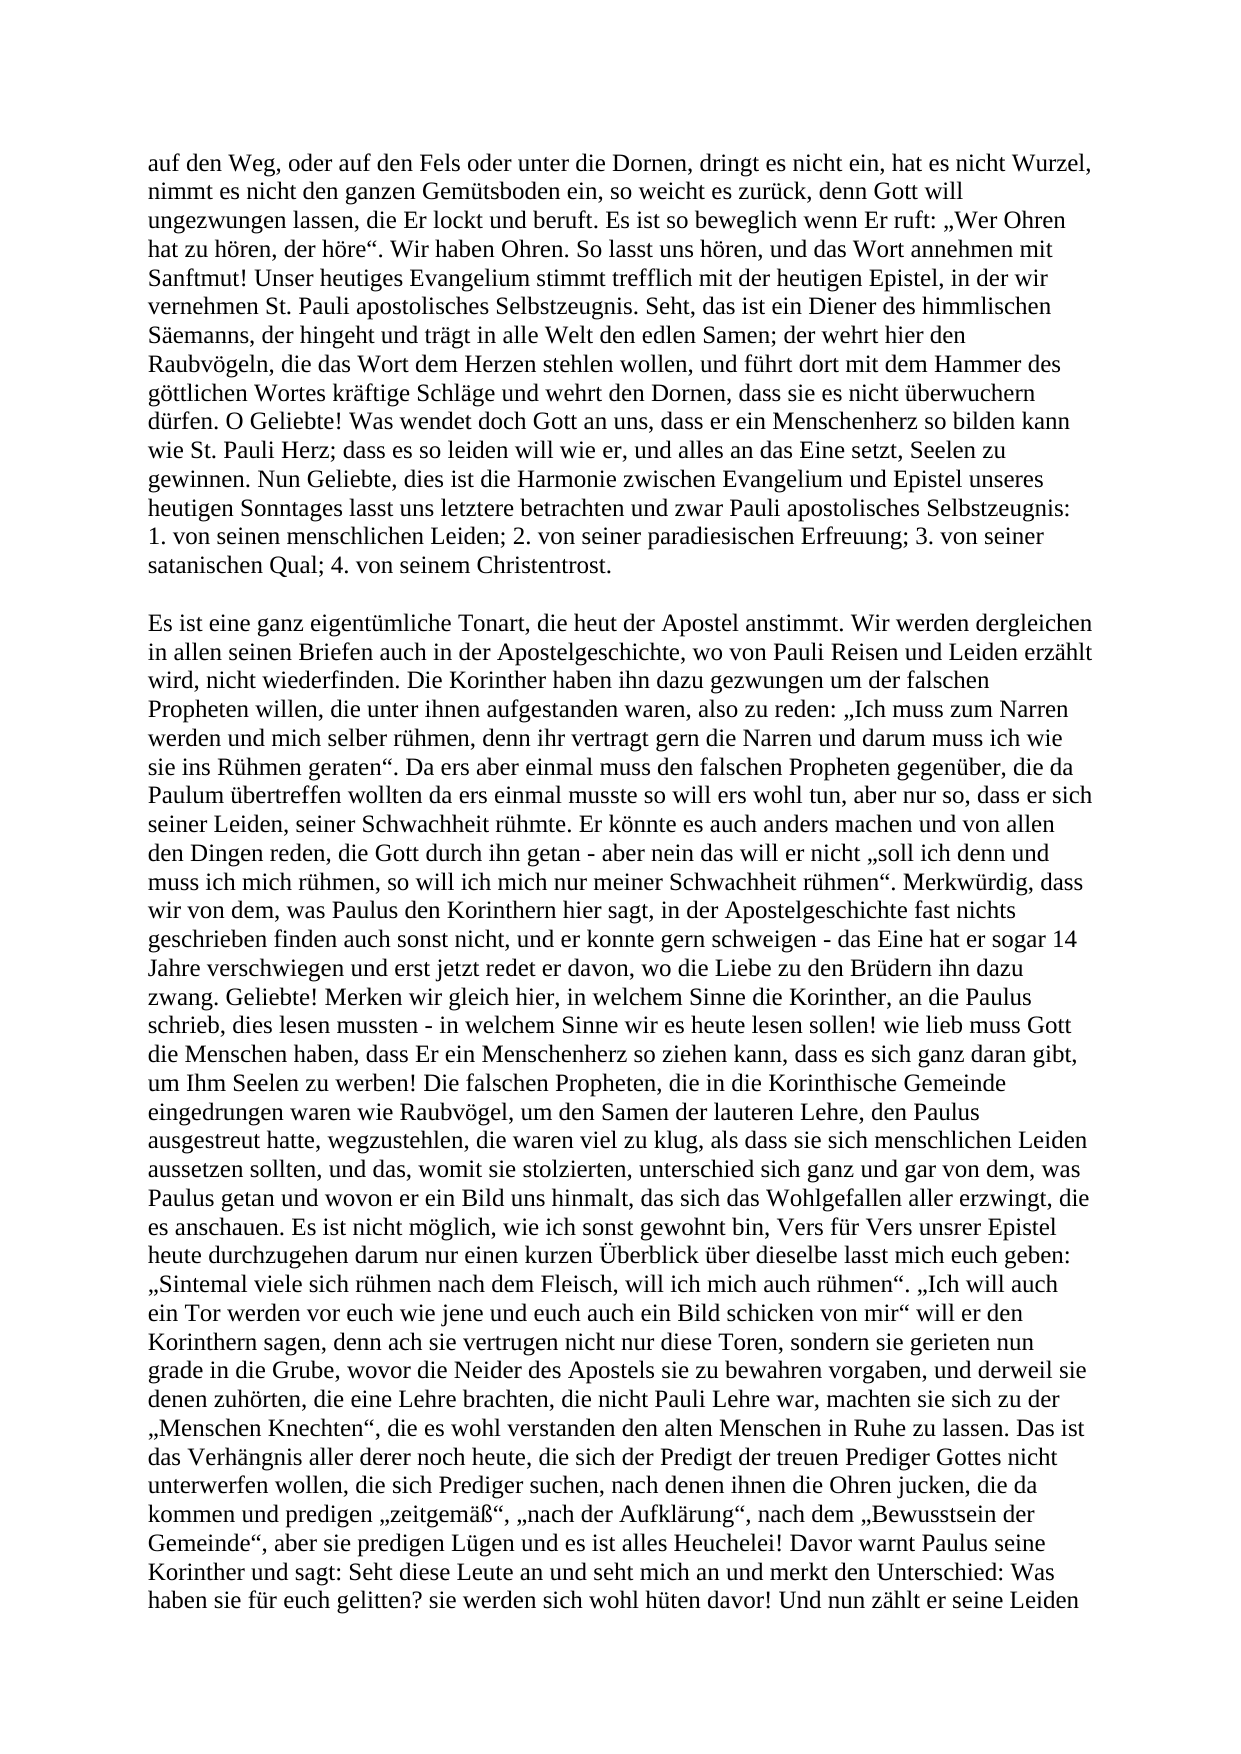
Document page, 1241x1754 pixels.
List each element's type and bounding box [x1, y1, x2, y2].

text [148, 608, 1093, 1614]
text [148, 148, 1093, 579]
